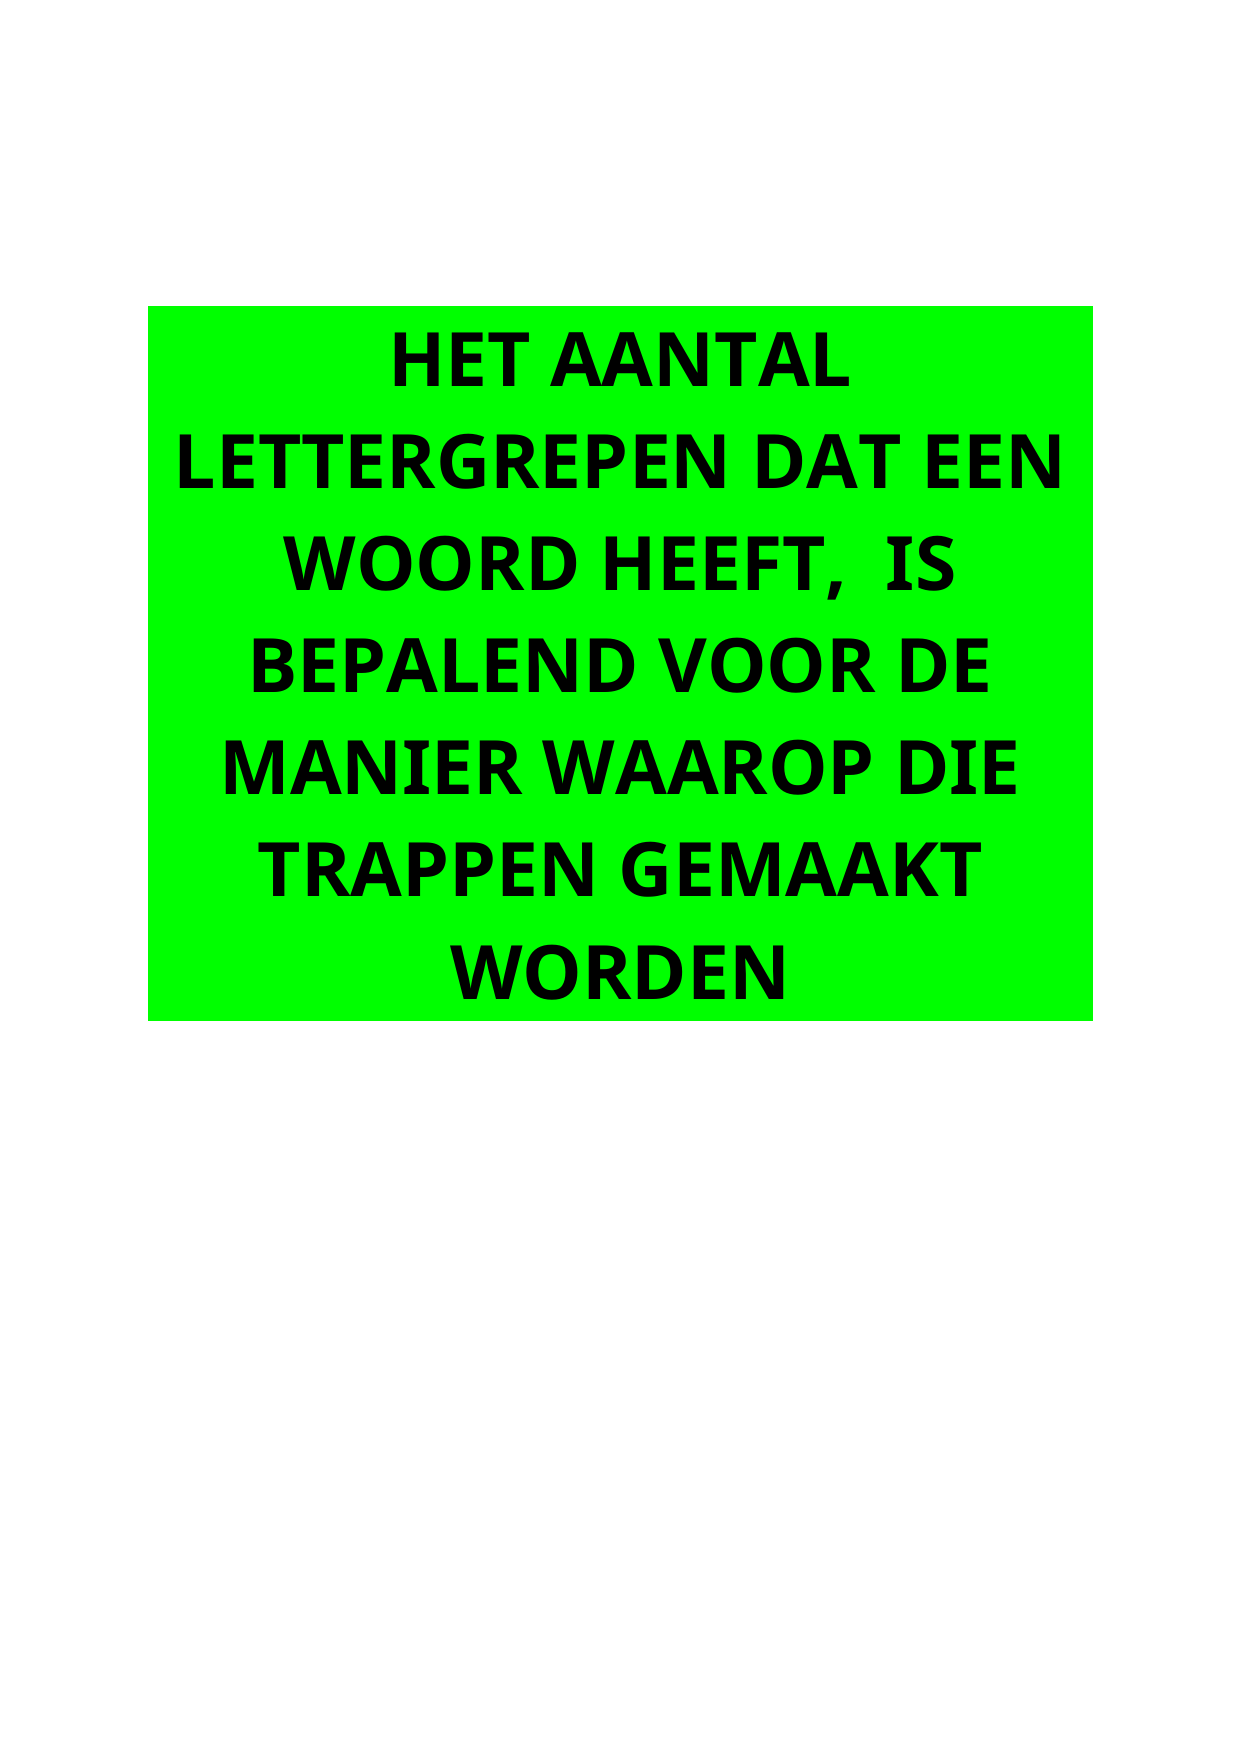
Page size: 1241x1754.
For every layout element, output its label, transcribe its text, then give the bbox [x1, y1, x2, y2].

text HET AANTAL LETTERGREPEN DAT EEN WOORD HEEFT, IS BEPALEND VOOR DE MANIER WAAROP DIE TRAPPEN GEMAAKT WORDEN [148, 306, 1093, 1021]
